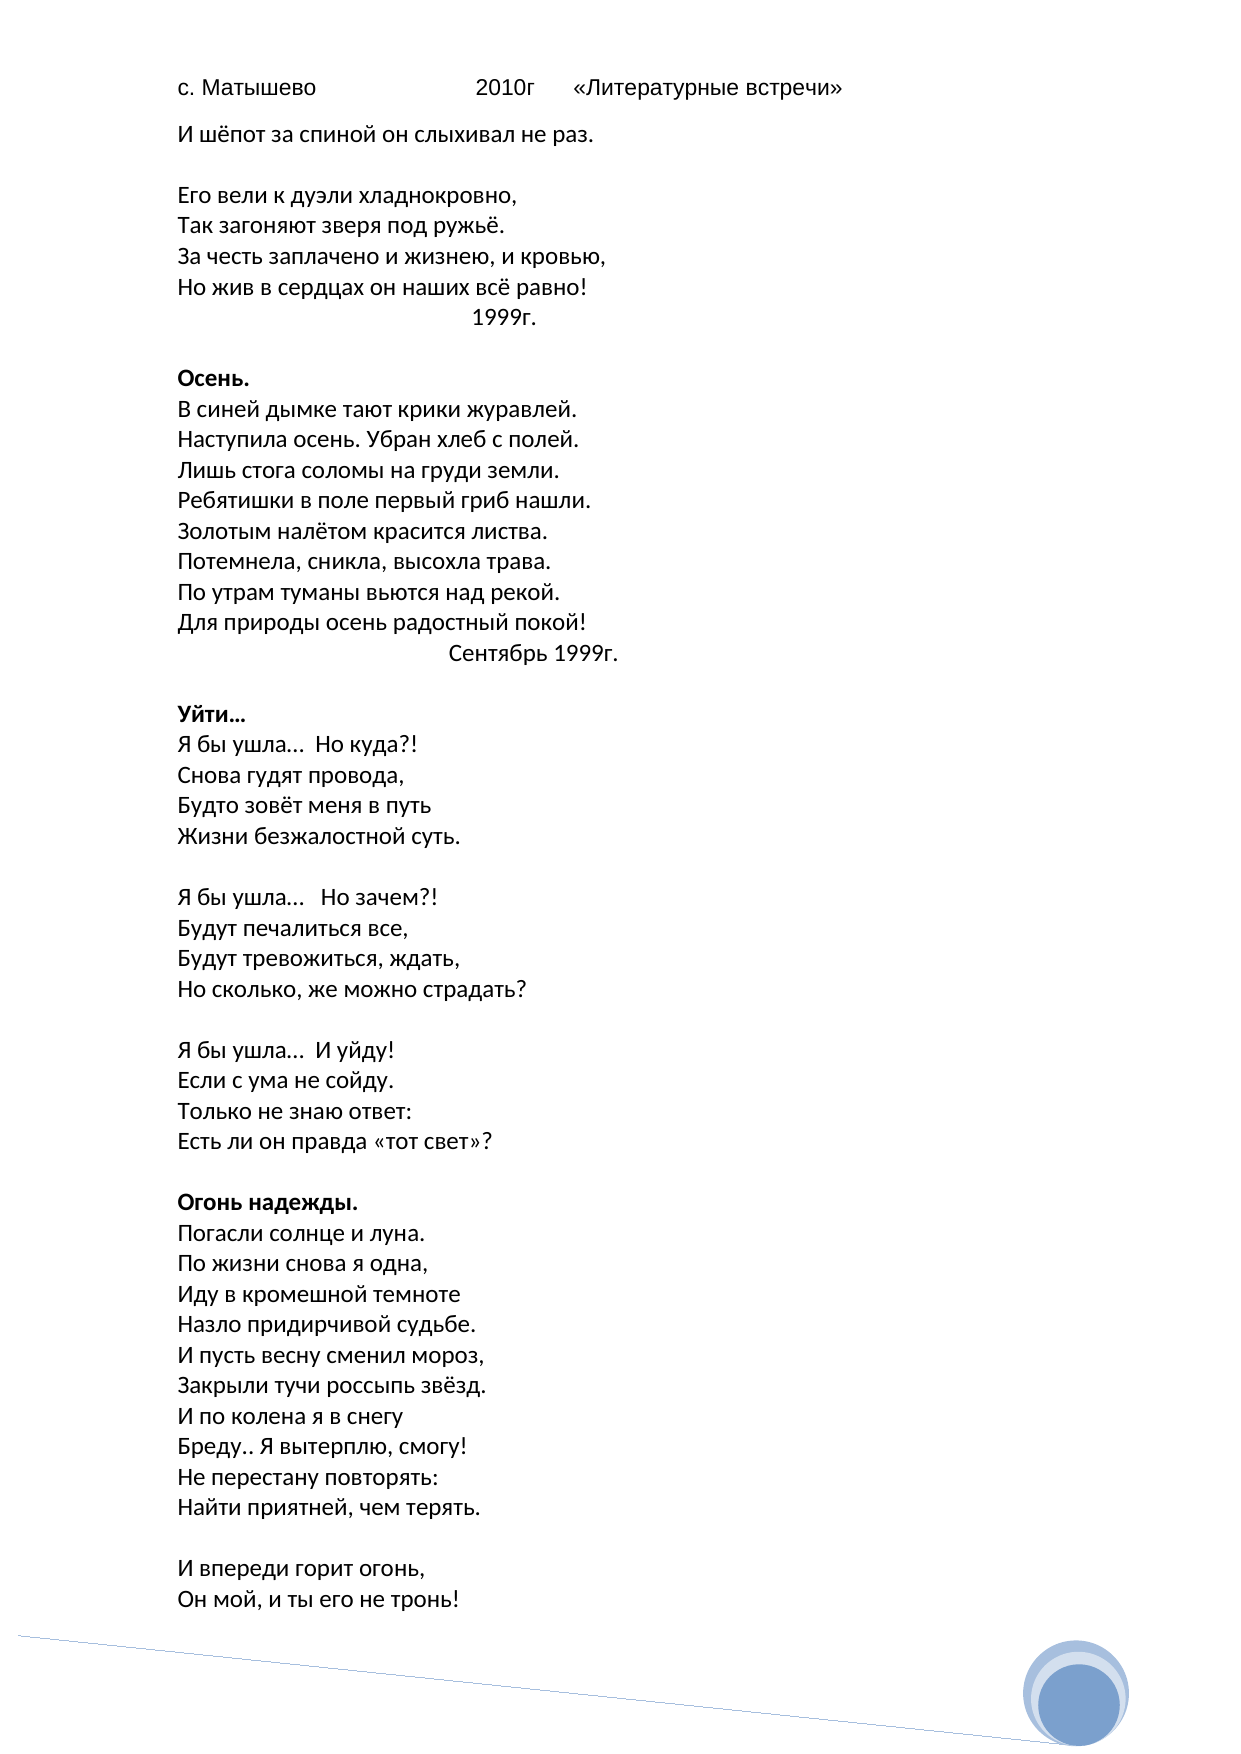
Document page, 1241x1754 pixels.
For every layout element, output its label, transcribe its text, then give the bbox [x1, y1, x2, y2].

text Наступила осень. Убран хлеб с полей. [177, 423, 1152, 454]
text Погасли солнце и луна. [177, 1217, 1152, 1247]
text По утрам туманы вьются над рекой. [177, 576, 1152, 606]
text Снова гудят провода, [177, 759, 1152, 789]
text Я бы ушла… Но зачем?! [177, 881, 1152, 912]
text Назло придирчивой судьбе. [177, 1308, 1152, 1339]
text Огонь надежды. [177, 1186, 1152, 1217]
text Для природы осень радостный покой! [177, 606, 1152, 637]
text По жизни снова я одна, [177, 1247, 1152, 1278]
text Будут печалиться все, [177, 912, 1152, 942]
text Найти приятней, чем терять. [177, 1492, 1152, 1522]
text Иду в кромешной темноте [177, 1278, 1152, 1308]
text Так загоняют зверя под ружьё. [177, 210, 1152, 240]
text Золотым налётом красится листва. [177, 515, 1152, 545]
text Сентябрь 1999г. [177, 637, 1152, 667]
text Не перестану повторять: [177, 1461, 1152, 1492]
text 1999г. [177, 301, 1152, 332]
text И впереди горит огонь, [177, 1553, 1152, 1583]
text Осень. [177, 362, 1152, 393]
text Уйти… [177, 698, 1152, 728]
text За честь заплачено и жизнею, и кровью, [177, 240, 1152, 271]
text Бреду.. Я вытерплю, смогу! [177, 1431, 1152, 1461]
text Он мой, и ты его не тронь! [177, 1583, 1152, 1614]
text Я бы ушла… И уйду! [177, 1034, 1152, 1064]
text И по колена я в снегу [177, 1400, 1152, 1431]
text Но жив в сердцах он наших всё равно! [177, 271, 1152, 301]
text В синей дымке тают крики журавлей. [177, 393, 1152, 423]
text Ребятишки в поле первый гриб нашли. [177, 484, 1152, 515]
text Есть ли он правда «тот свет»? [177, 1125, 1152, 1156]
text Лишь стога соломы на груди земли. [177, 454, 1152, 484]
text Его вели к дуэли хладнокровно, [177, 179, 1152, 210]
text Будто зовёт меня в путь [177, 789, 1152, 820]
text Только не знаю ответ: [177, 1095, 1152, 1125]
text Будут тревожиться, ждать, [177, 942, 1152, 973]
text Но сколько, же можно страдать? [177, 973, 1152, 1003]
text Если с ума не сойду. [177, 1064, 1152, 1095]
text И шёпот за спиной он слыхивал не раз. [177, 118, 1152, 149]
text И пусть весну сменил мороз, [177, 1339, 1152, 1369]
text Закрыли тучи россыпь звёзд. [177, 1369, 1152, 1400]
text Жизни безжалостной суть. [177, 820, 1152, 851]
text Я бы ушла… Но куда?! [177, 728, 1152, 759]
text Потемнела, сникла, высохла трава. [177, 545, 1152, 576]
